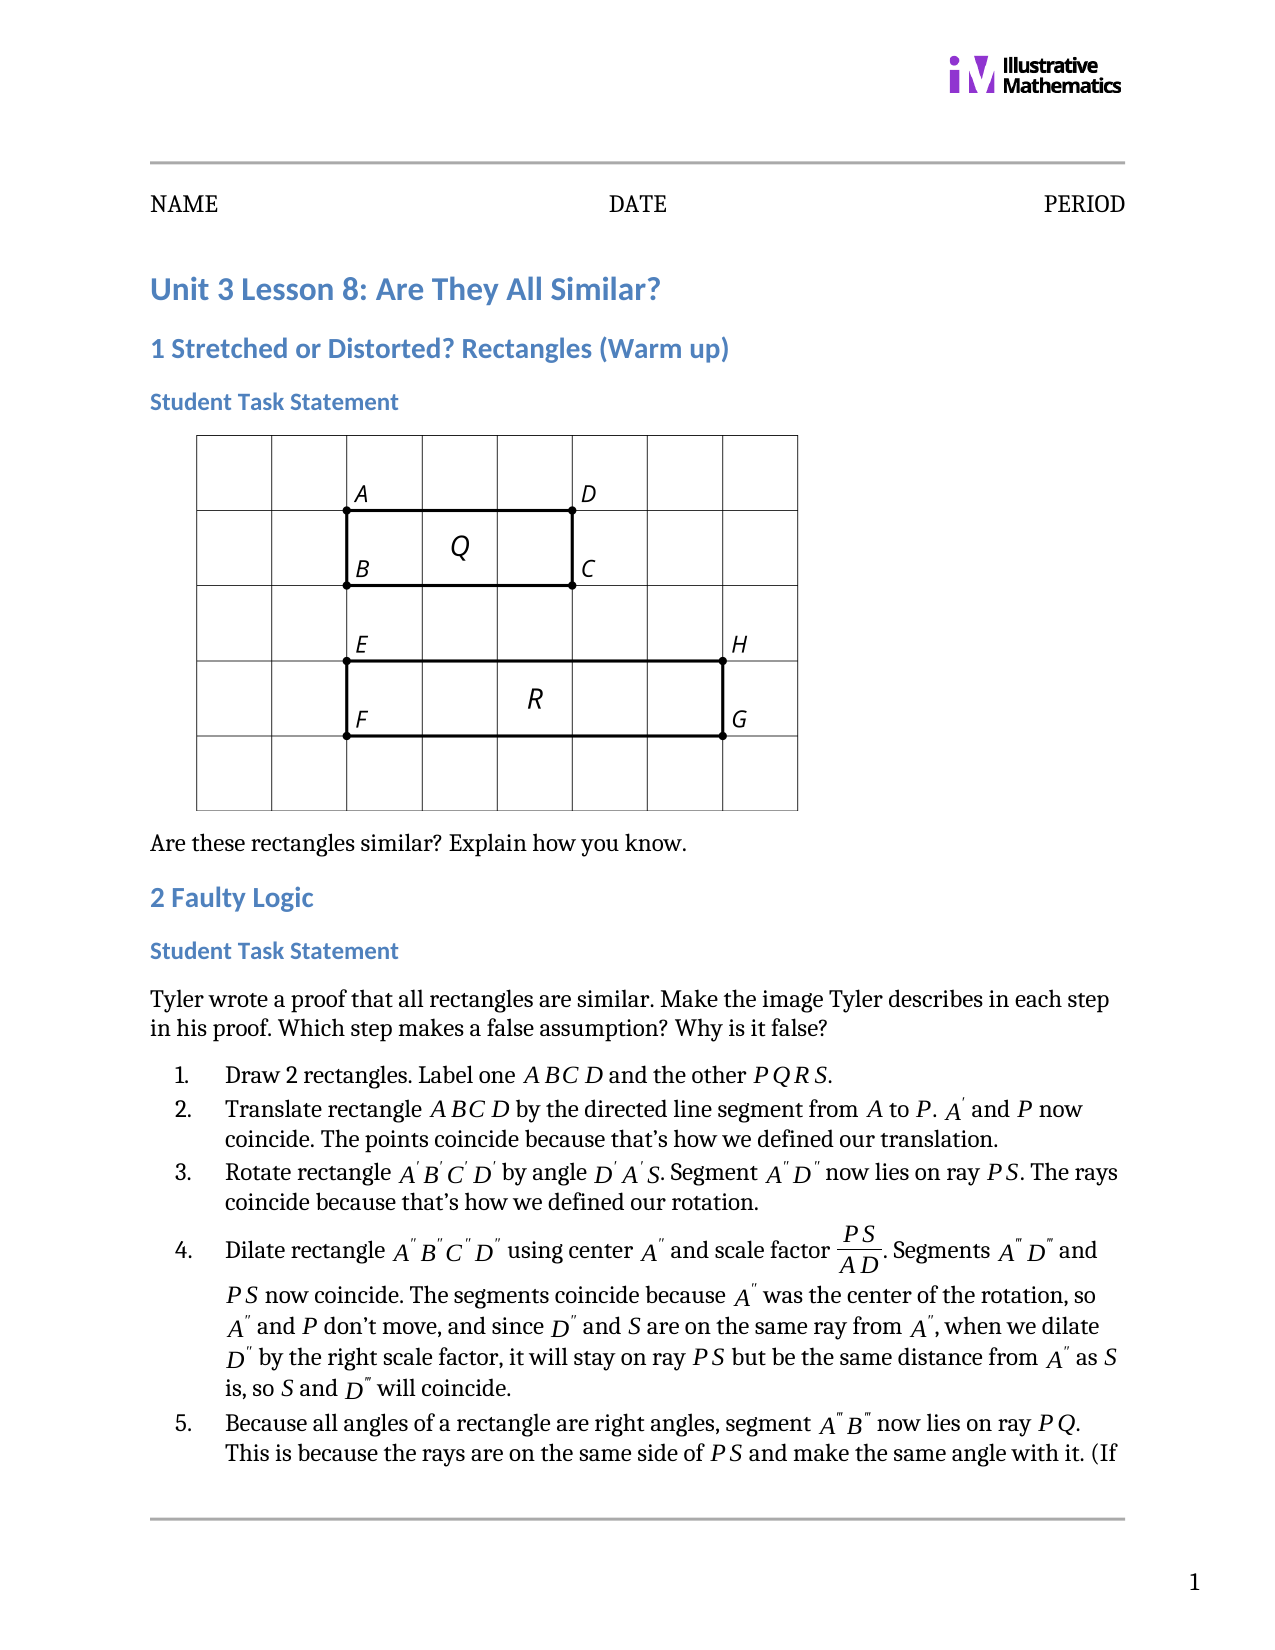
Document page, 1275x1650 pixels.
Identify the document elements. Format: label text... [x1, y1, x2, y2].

subtitle 2 Faulty Logic [150, 879, 1125, 914]
text Are these rectangles similar? Explain how you know. [150, 829, 1125, 858]
subtitle 1 Stretched or Distorted? Rectangles (Warm up) [150, 330, 1125, 366]
list Translate rectangle by the directed line segment from to . and now coincide. The points coincide because that’s how we defined our translation. [175, 1093, 1125, 1153]
list Dilate rectangle using center and scale factor . Segments and now coincide. The segments coincide because was the center of the rotation, so and don’t move, and since and are on the same ray from , when we dilate by the right scale factor, it will stay on ray but be the same distance from as is, so and will coincide. [175, 1221, 1125, 1404]
subtitle Unit 3 Lesson 8: Are They All Similar? [150, 268, 1125, 309]
subtitle Student Task Statement [150, 386, 1125, 417]
list Draw 2 rectangles. Label one and the other . [175, 1061, 1125, 1090]
text Tyler wrote a proof that all rectangles are similar. Make the image Tyler describes in each step in his proof. Which step makes a false assumption? Why is it false? [150, 985, 1125, 1042]
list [175, 1408, 1125, 1468]
subtitle Student Task Statement [150, 935, 1125, 966]
picture [949, 55, 1121, 93]
list Rotate rectangle by angle . Segment now lies on ray . The rays coincide because that’s how we defined our rotation. [175, 1157, 1125, 1217]
picture [168, 435, 900, 811]
